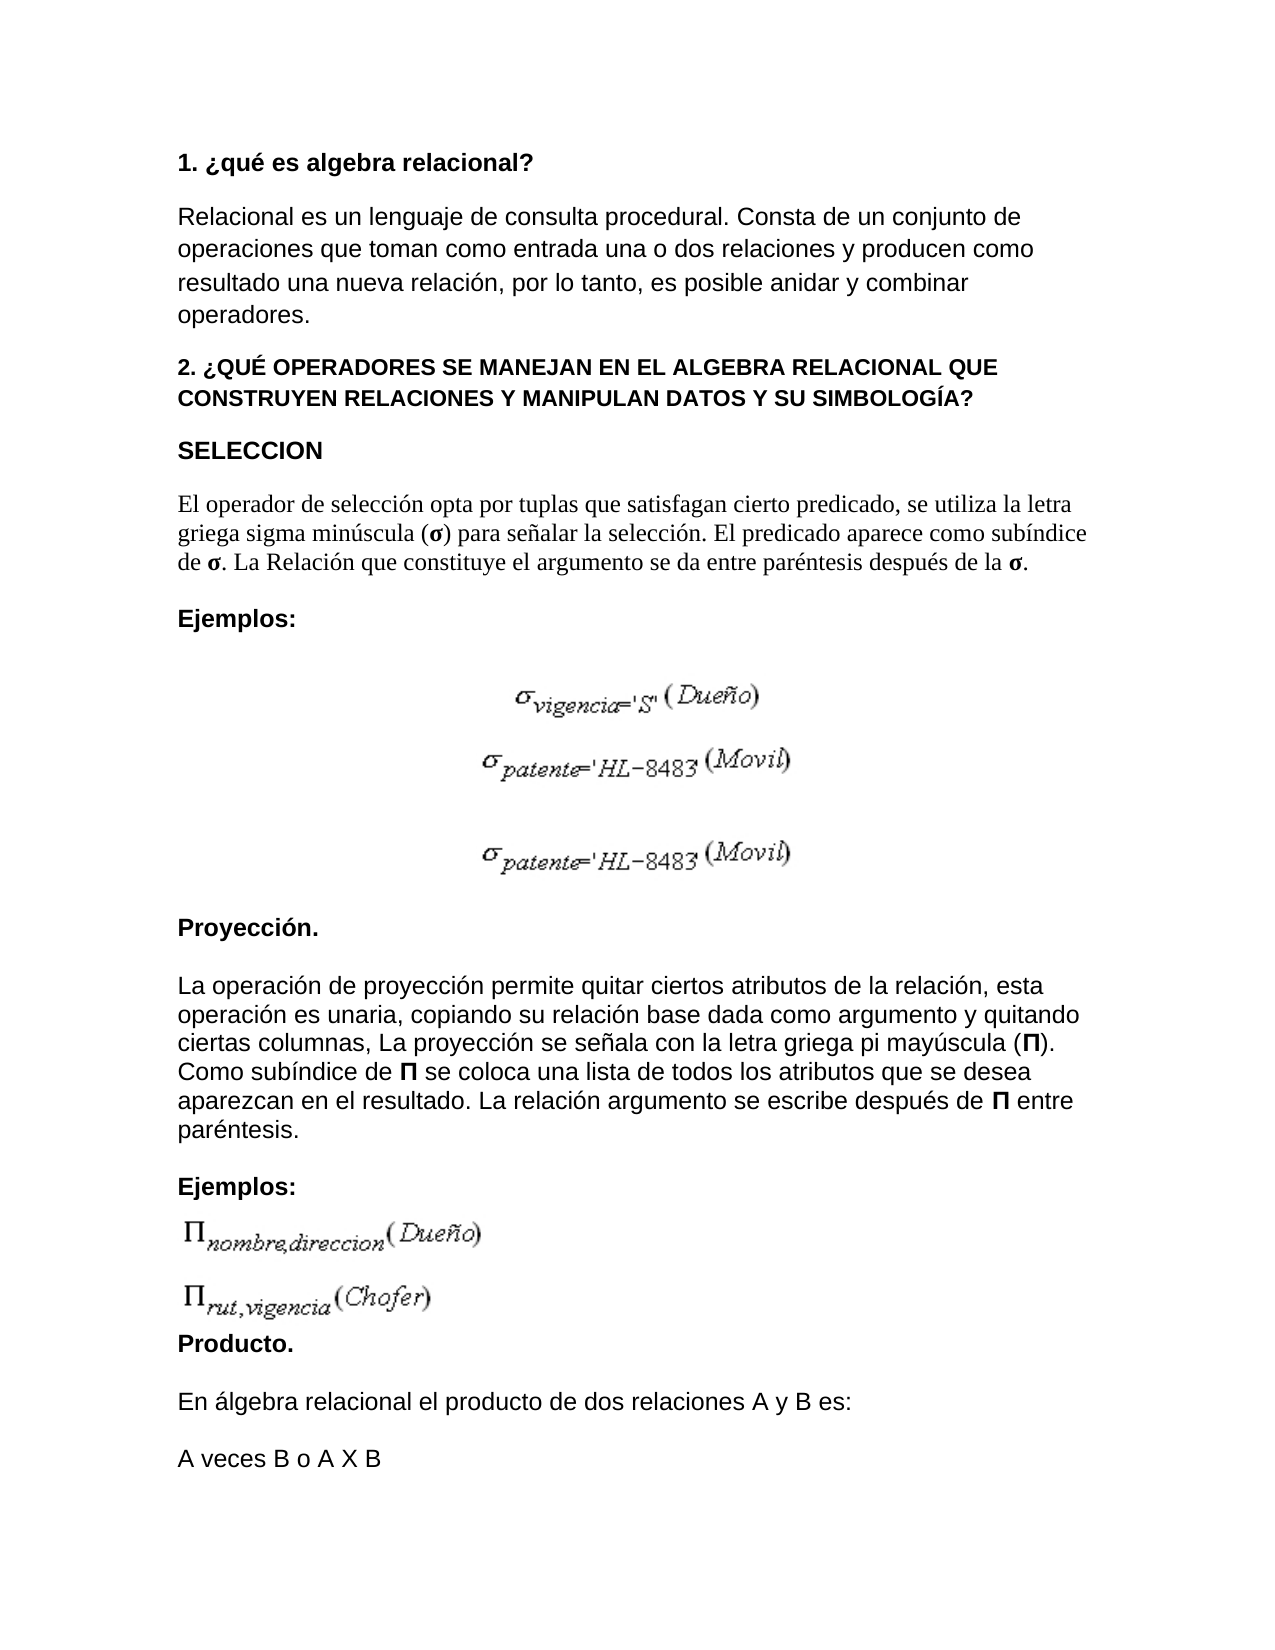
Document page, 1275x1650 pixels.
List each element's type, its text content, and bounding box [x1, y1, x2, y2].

text Producto. [177, 1329, 1098, 1358]
text 2. ¿QUÉ OPERADORES SE MANEJAN EN EL ALGEBRA RELACIONAL QUE CONSTRUYEN RELACIONES Y MANIPULAN DATOS Y SU SIMBOLOGÍA? [177, 354, 1098, 411]
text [177, 1386, 1098, 1501]
text SELECCION [177, 436, 1098, 464]
text 1. ¿qué es algebra relacional? [177, 148, 1098, 176]
text Proyección. [177, 913, 1098, 942]
text La operación de proyección permite quitar ciertos atributos de la relación, esta operación es unaria, copiando su relación base dada como argumento y quitando ciertas columnas, La proyección se señala con la letra griega pi mayúscula (Π). Como subíndice de Π se coloca una lista de todos los atributos que se desea aparezcan en el resultado. La relación argumento se escribe después de Π entre paréntesis. Ejemplos: [177, 971, 1098, 1201]
picture [177, 1200, 489, 1329]
text Relacional es un lenguaje de consulta procedural. Consta de un conjunto de operaciones que toman como entrada una o dos relaciones y producen como resultado una nueva relación, por lo tanto, es posible anidar y combinar operadores. [177, 201, 1098, 329]
text El operador de selección opta por tuplas que satisfagan cierto predicado, se utiliza la letra griega sigma minúscula (σ) para señalar la selección. El predicado aparece como subíndice de σ. La Relación que constituye el argumento se da entre paréntesis después de la σ. Ejemplos: [177, 489, 1098, 633]
picture [475, 819, 800, 884]
picture [475, 662, 800, 791]
